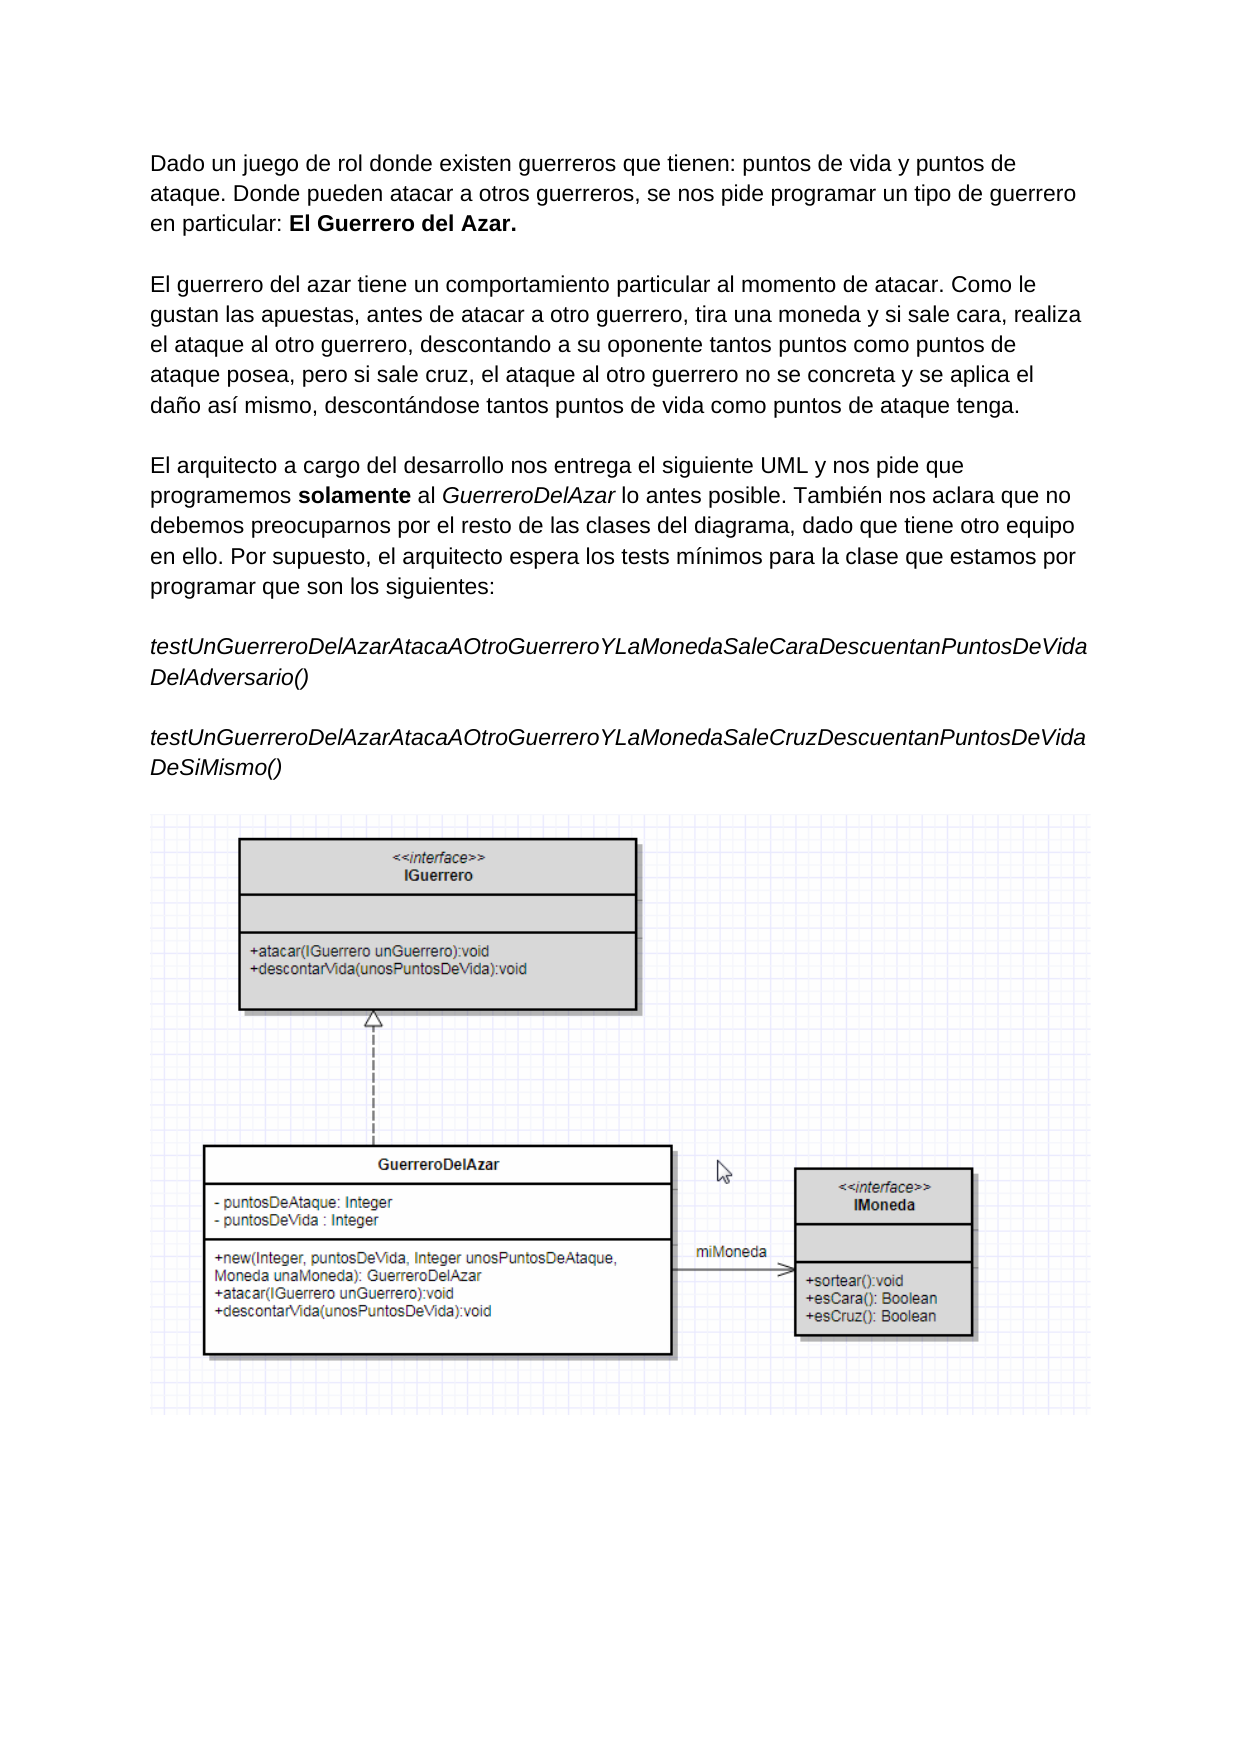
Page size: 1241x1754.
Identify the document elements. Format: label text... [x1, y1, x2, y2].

text El arquitecto a cargo del desarrollo nos entrega el siguiente UML y nos pide que programemos solamente al GuerreroDelAzar lo antes posible. También nos aclara que no debemos preocuparnos por el resto de las clases del diagrama, dado que tiene otro equipo en ello. Por supuesto, el arquitecto espera los tests mínimos para la clase que estamos por programar que son los siguientes: [150, 452, 1090, 599]
text testUnGuerreroDelAzarAtacaAOtroGuerreroYLaMonedaSaleCaraDescuentanPuntosDeVidaDelAdversario() [150, 633, 1090, 690]
text testUnGuerreroDelAzarAtacaAOtroGuerreroYLaMonedaSaleCruzDescuentanPuntosDeVidaDeSiMismo() [150, 724, 1090, 781]
text El guerrero del azar tiene un comportamiento particular al momento de atacar. Como le gustan las apuestas, antes de atacar a otro guerrero, tira una moneda y si sale cara, realiza el ataque al otro guerrero, descontando a su oponente tantos puntos como puntos de ataque posea, pero si sale cruz, el ataque al otro guerrero no se concreta y se aplica el daño así mismo, descontándose tantos puntos de vida como puntos de ataque tenga. [150, 271, 1090, 418]
text Dado un juego de rol donde existen guerreros que tienen: puntos de vida y puntos de ataque. Donde pueden atacar a otros guerreros, se nos pide programar un tipo de guerrero en particular: El Guerrero del Azar. [150, 150, 1090, 237]
picture [150, 814, 1091, 1415]
